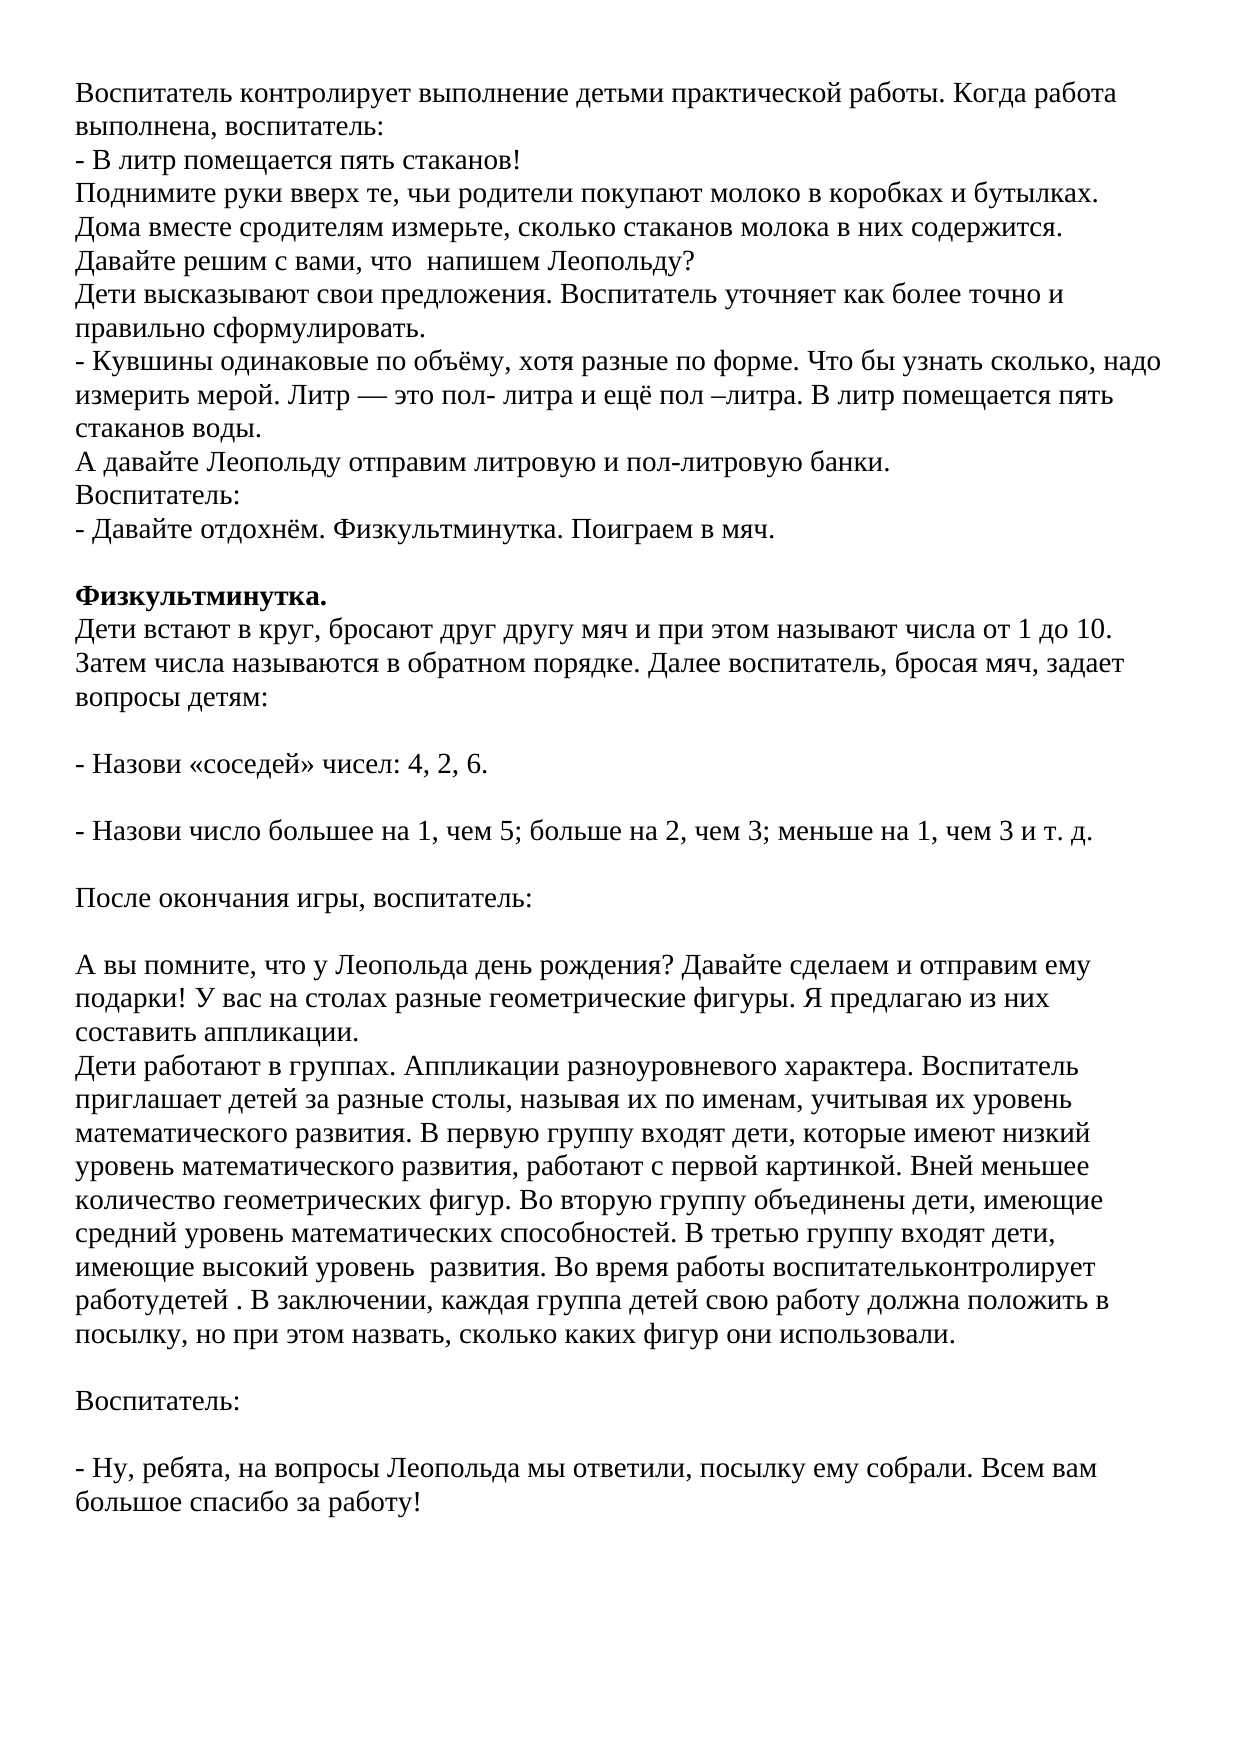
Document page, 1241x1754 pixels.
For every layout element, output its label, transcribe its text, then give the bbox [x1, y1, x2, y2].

text Воспитатель: [75, 1383, 1165, 1417]
text - Назови «соседей» чисел: 4, 2, 6. [75, 746, 1165, 779]
text Давайте решим с вами, что напишем Леопольду? [75, 243, 1165, 276]
text Дети высказывают свои предложения. Воспитатель уточняет как более точно и правильно сформулировать. [75, 276, 1165, 343]
text Воспитатель контролирует выполнение детьми практической работы. Когда работа выполнена, воспитатель: [75, 75, 1165, 142]
text Дети работают в группах. Аппликации разноуровневого характера. Воспитатель приглашает детей за разные столы, называя их по именам, учитывая их уровень математического развития. В первую группу входят дети, которые имеют низкий уровень математического развития, работают с первой картинкой. Вней меньшее количество геометрических фигур. Во вторую группу объединены дети, имеющие средний уровень математических способностей. В третью группу входят дети, имеющие высокий уровень развития. Во время работы воспитательконтролирует работудетей . В заключении, каждая группа детей свою работу должна положить в посылку, но при этом назвать, сколько каких фигур они использовали. [75, 1048, 1165, 1349]
text Воспитатель: [75, 477, 1165, 511]
text - В литр помещается пять стаканов! [75, 142, 1165, 176]
text А давайте Леопольду отправим литровую и пол-литровую банки. [75, 444, 1165, 477]
text Поднимите руки вверх те, чьи родители покупают молоко в коробках и бутылках. Дома вместе сродителям измерьте, сколько стаканов молока в них содержится. [75, 176, 1165, 243]
text А вы помните, что у Леопольда день рождения? Давайте сделаем и отправим ему подарки! У вас на столах разные геометрические фигуры. Я предлагаю из них составить аппликации. [75, 947, 1165, 1048]
text - Ну, ребята, на вопросы Леопольда мы ответили, посылку ему собрали. Всем вам большое спасибо за работу! [75, 1450, 1165, 1517]
text - Назови число большее на 1, чем 5; больше на 2, чем 3; меньше на 1, чем 3 и т. д. [75, 813, 1165, 846]
text - Давайте отдохнём. Физкультминутка. Поиграем в мяч. [75, 511, 1165, 544]
text Дети встают в круг, бросают друг другу мяч и при этом называют числа от 1 до 10. Затем числа называются в обратном порядке. Далее воспитатель, бросая мяч, задает вопросы детям: [75, 612, 1165, 712]
text - Кувшины одинаковые по объёму, хотя разные по форме. Что бы узнать сколько, надо измерить мерой. Литр — это пол- литра и ещё пол –литра. В литр помещается пять стаканов воды. [75, 343, 1165, 444]
text После окончания игры, воспитатель: [75, 880, 1165, 913]
text Физкультминутка. [75, 578, 1165, 612]
